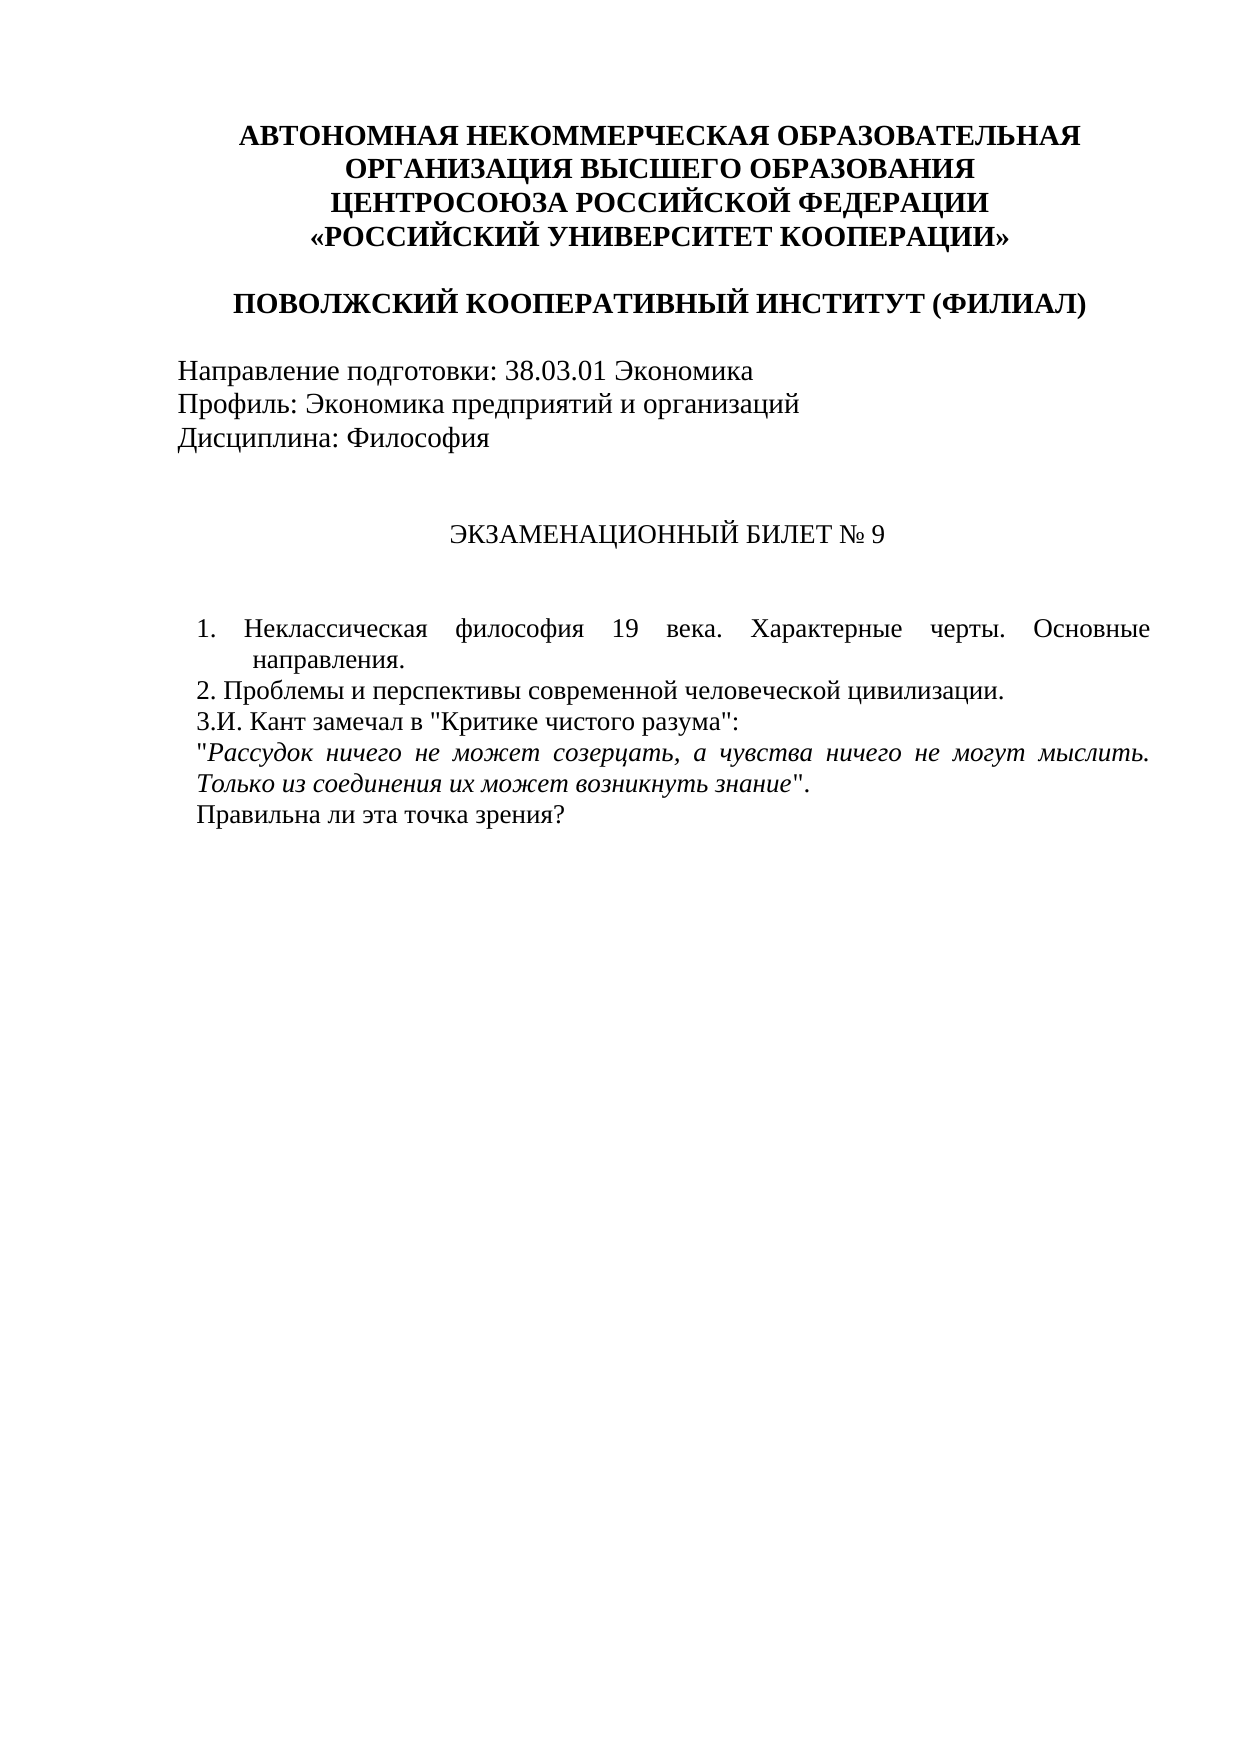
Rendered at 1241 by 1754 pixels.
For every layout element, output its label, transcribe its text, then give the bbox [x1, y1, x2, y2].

text ПОВОЛЖСКИЙ КООПЕРАТИВНЫЙ ИНСТИТУТ (ФИЛИАЛ) [177, 286, 1143, 319]
text ОРГАНИЗАЦИЯ ВЫСШЕГО ОБРАЗОВАНИЯ [177, 152, 1143, 185]
text Правильна ли эта точка зрения? [196, 798, 1152, 830]
text "Рассудок ничего не может созерцать, а чувства ничего не могут мыслить. Только из соединения их может возникнуть знание". [196, 736, 1152, 798]
text ЭКЗАМЕНАЦИОННЫЙ БИЛЕТ № 9 [183, 518, 1152, 549]
text АВТОНОМНАЯ НЕКОММЕРЧЕСКАЯ ОБРАЗОВАТЕЛЬНАЯ [177, 118, 1143, 152]
text 2. Проблемы и перспективы современной человеческой цивилизации. [196, 674, 1152, 705]
text «РОССИЙСКИЙ УНИВЕРСИТЕТ КООПЕРАЦИИ» [177, 219, 1143, 252]
text Дисциплина: Философия [177, 420, 1148, 453]
text 3.И. Кант замечал в "Критике чистого разума": [196, 705, 1152, 736]
text Профиль: Экономика предприятий и организаций [177, 386, 1148, 420]
text ЦЕНТРОСОЮЗА РОССИЙСКОЙ ФЕДЕРАЦИИ [177, 185, 1143, 219]
text Направление подготовки: 38.03.01 Экономика [177, 353, 1152, 386]
text 1. Неклассическая философия 19 века. Характерные черты. Основные направления. [196, 612, 1152, 674]
